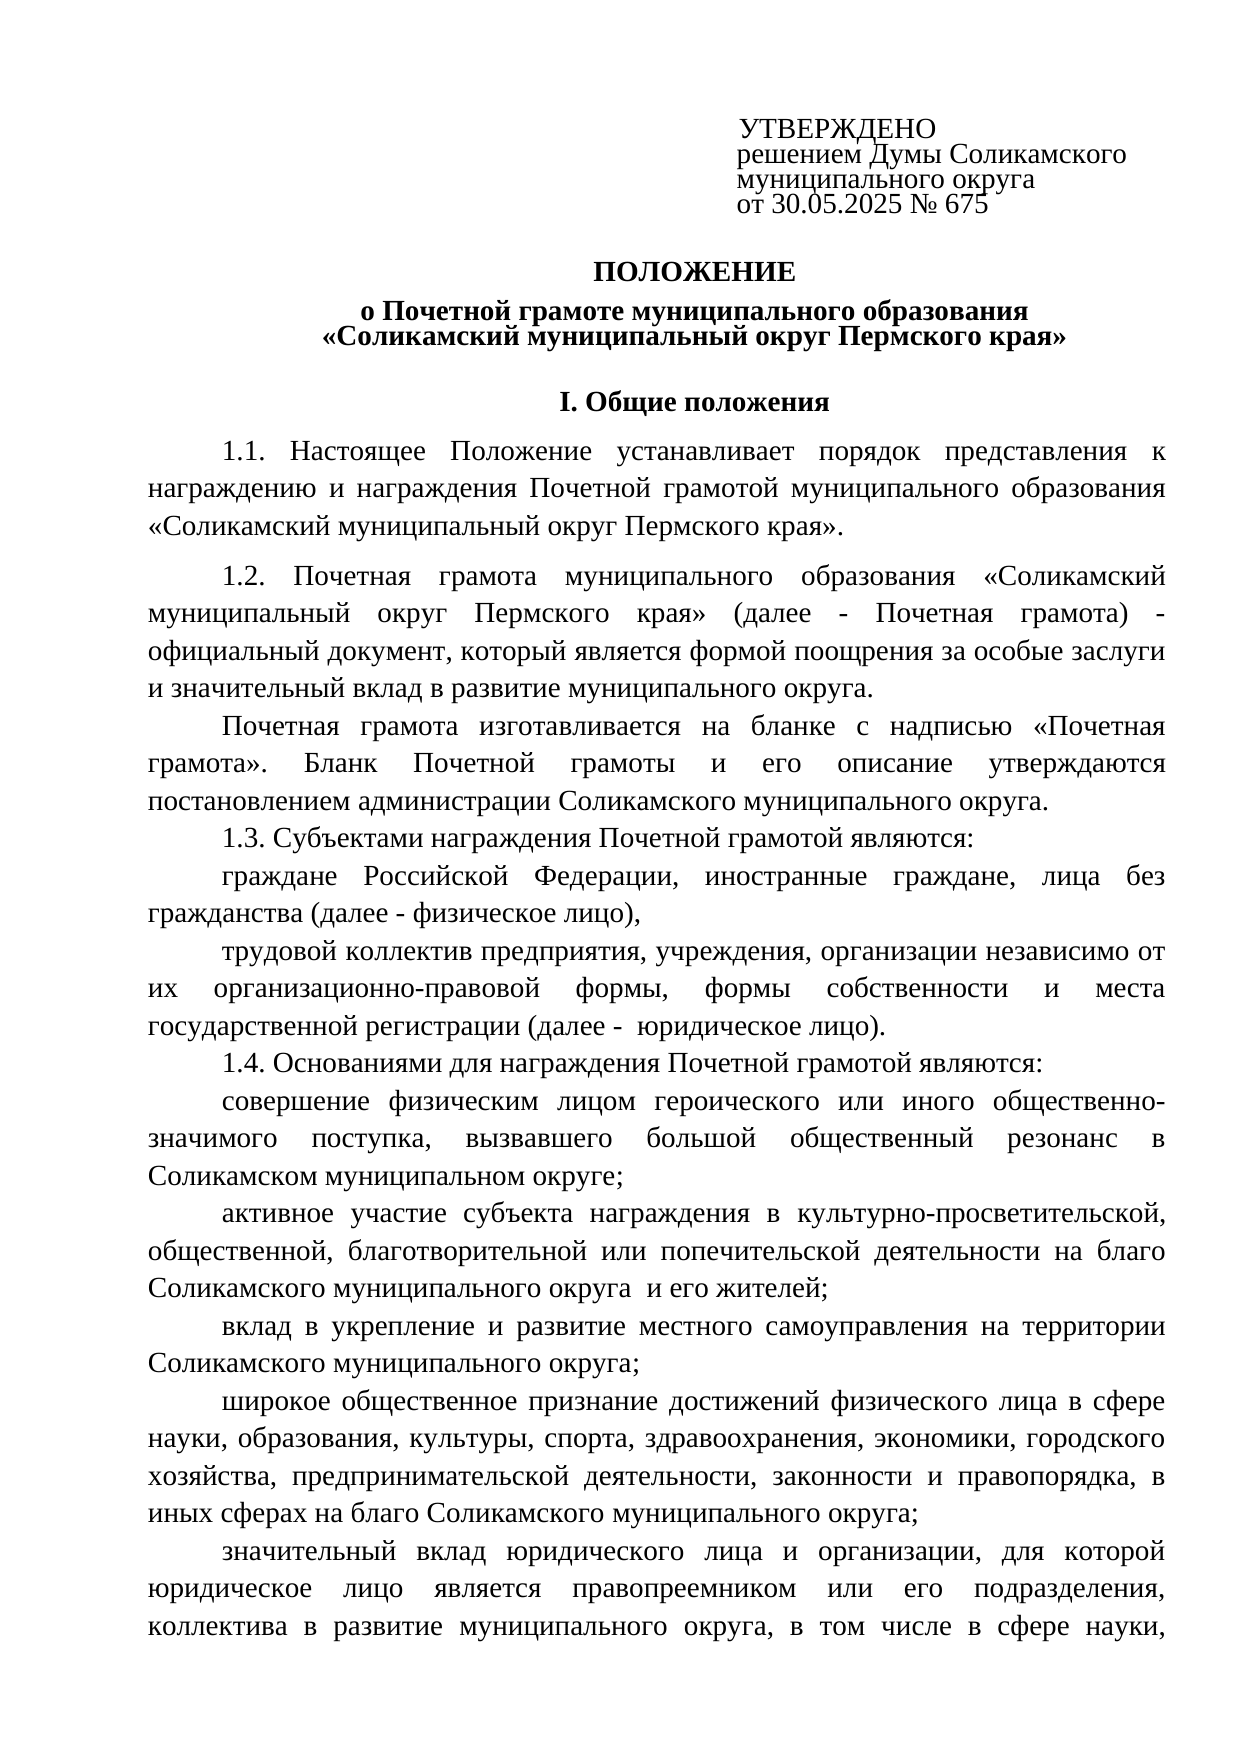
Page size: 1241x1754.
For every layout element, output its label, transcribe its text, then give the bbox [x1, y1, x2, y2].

text УТВЕРЖДЕНО [736, 118, 1166, 143]
text решением Думы Соликамского муниципального округа [736, 143, 1166, 193]
text 1.1. Настоящее Положение устанавливает порядок представления к награждению и награждения Почетной грамотой муниципального образования «Соликамский муниципальный округ Пермского края». [148, 430, 1166, 543]
text 1.3. Субъектами награждения Почетной грамотой являются: [148, 818, 1166, 855]
text 1.4. Основаниями для награждения Почетной грамотой являются: [148, 1043, 1166, 1080]
text широкое общественное признание достижений физического лица в сфере науки, образования, культуры, спорта, здравоохранения, экономики, городского хозяйства, предпринимательской деятельности, законности и правопорядка, в иных сферах на благо Соликамского муниципального округа; [148, 1380, 1166, 1530]
text I. Общие положения [148, 384, 1166, 418]
text «Соликамский муниципальный округ Пермского края» [148, 326, 1166, 351]
text о Почетной грамоте муниципального образования [148, 301, 1166, 326]
text от 30.05.2025 № 675 [663, 193, 1166, 218]
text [148, 1530, 1166, 1643]
text активное участие субъекта награждения в культурно-просветительской, общественной, благотворительной или попечительской деятельности на благо Соликамского муниципального округа и его жителей; [148, 1193, 1166, 1305]
text Почетная грамота изготавливается на бланке с надписью «Почетная грамота». Бланк Почетной грамоты и его описание утверждаются постановлением администрации Соликамского муниципального округа. [148, 705, 1166, 818]
text трудовой коллектив предприятия, учреждения, организации независимо от их организационно-правовой формы, формы собственности и места государственной регистрации (далее - юридическое лицо). [148, 930, 1166, 1043]
text совершение физическим лицом героического или иного общественно-значимого поступка, вызвавшего большой общественный резонанс в Соликамском муниципальном округе; [148, 1080, 1166, 1193]
text ПОЛОЖЕНИЕ [148, 254, 1166, 288]
text граждане Российской Федерации, иностранные граждане, лица без гражданства (далее - физическое лицо), [148, 855, 1166, 930]
text 1.2. Почетная грамота муниципального образования «Соликамский муниципальный округ Пермского края» (далее - Почетная грамота) - официальный документ, который является формой поощрения за особые заслуги и значительный вклад в развитие муниципального округа. [148, 555, 1166, 705]
text вклад в укрепление и развитие местного самоуправления на территории Соликамского муниципального округа; [148, 1305, 1166, 1380]
